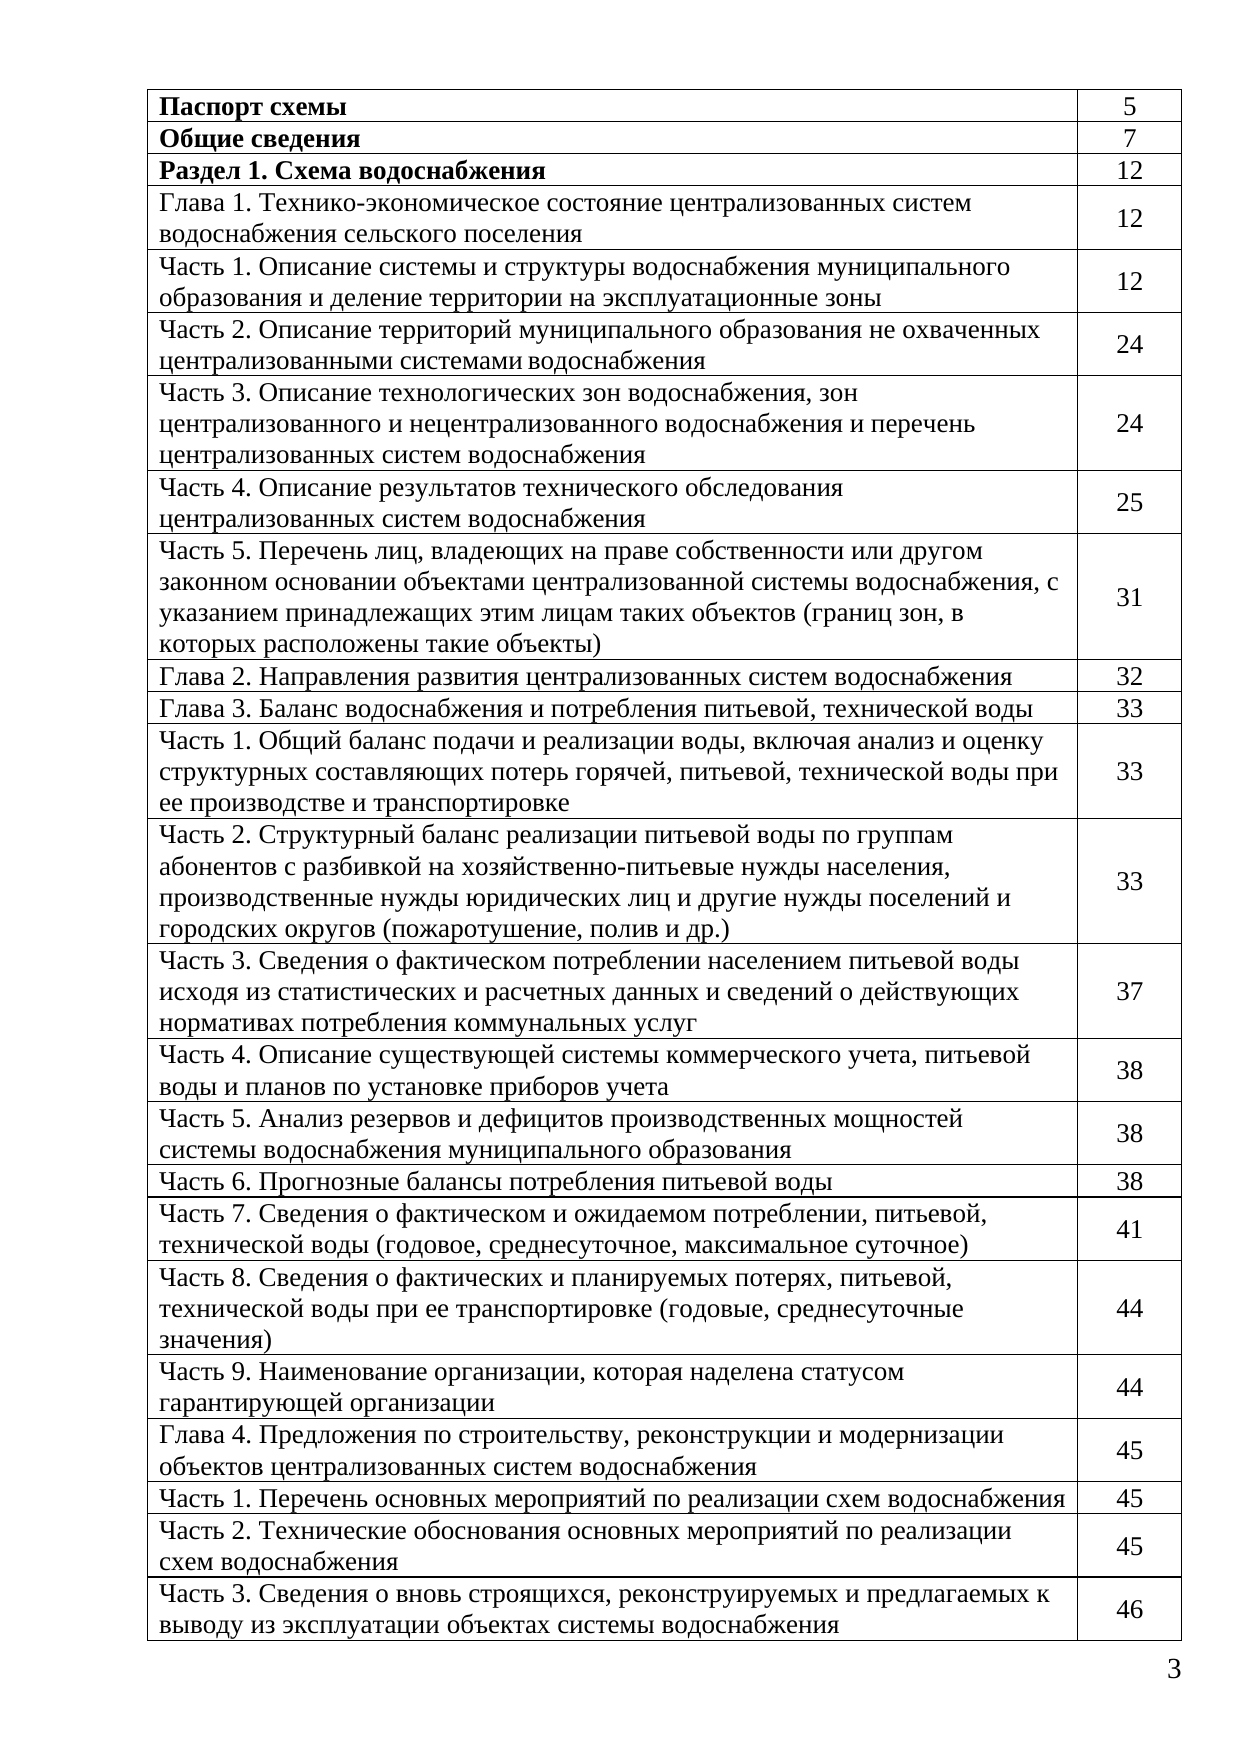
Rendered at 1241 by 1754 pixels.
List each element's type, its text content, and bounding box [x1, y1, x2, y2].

table_cell 38 [1078, 1165, 1181, 1196]
table_cell Часть 2. Описание территорий муниципального образования не охваченных централизованными системами водоснабжения [148, 313, 1077, 375]
table_cell Паспорт схемы [148, 90, 1077, 121]
table_cell 12 [1078, 186, 1181, 248]
table_cell 24 [1078, 313, 1181, 375]
table_cell Глава 1. Технико-экономическое состояние централизованных систем водоснабжения сельского поселения [148, 186, 1077, 248]
table_cell 5 [1078, 90, 1181, 121]
table_cell 38 [1078, 1039, 1181, 1101]
table_cell 31 [1078, 534, 1181, 659]
table_cell 45 [1078, 1482, 1181, 1513]
table_cell Глава 2. Направления развития централизованных систем водоснабжения [148, 660, 1077, 691]
table_cell Общие сведения [148, 122, 1077, 153]
table_cell Часть 4. Описание результатов технического обследования централизованных систем водоснабжения [148, 471, 1077, 533]
table_cell 41 [1078, 1198, 1181, 1260]
table_cell 32 [1078, 660, 1181, 691]
table_cell Часть 2. Технические обоснования основных мероприятий по реализации схем водоснабжения [148, 1514, 1077, 1576]
table_cell Часть 8. Сведения о фактических и планируемых потерях, питьевой, технической воды при ее транспортировке (годовые, среднесуточные значения) [148, 1261, 1077, 1354]
table_cell Часть 7. Сведения о фактическом и ожидаемом потреблении, питьевой, технической воды (годовое, среднесуточное, максимальное суточное) [148, 1198, 1077, 1260]
table_cell 7 [1078, 122, 1181, 153]
table_cell 33 [1078, 692, 1181, 723]
table_cell Часть 3. Сведения о вновь строящихся, реконструируемых и предлагаемых к выводу из эксплуатации объектах системы водоснабжения [148, 1578, 1077, 1640]
table_cell Часть 4. Описание существующей системы коммерческого учета, питьевой воды и планов по установке приборов учета [148, 1039, 1077, 1101]
table_cell Часть 6. Прогнозные балансы потребления питьевой воды [148, 1165, 1077, 1196]
table_cell 37 [1078, 944, 1181, 1038]
table_cell 45 [1078, 1419, 1181, 1481]
table_cell Раздел 1. Схема водоснабжения [148, 154, 1077, 185]
table_cell Часть 9. Наименование организации, которая наделена статусом гарантирующей организации [148, 1355, 1077, 1418]
table_cell Часть 1. Описание системы и структуры водоснабжения муниципального образования и деление территории на эксплуатационные зоны [148, 250, 1077, 312]
table_cell Часть 1. Перечень основных мероприятий по реализации схем водоснабжения [148, 1482, 1077, 1513]
table_cell 45 [1078, 1514, 1181, 1576]
table_cell 44 [1078, 1355, 1181, 1418]
table_cell Часть 1. Общий баланс подачи и реализации воды, включая анализ и оценку структурных составляющих потерь горячей, питьевой, технической воды при ее производстве и транспортировке [148, 724, 1077, 817]
table_cell 38 [1078, 1102, 1181, 1164]
table_cell Часть 2. Структурный баланс реализации питьевой воды по группам абонентов с разбивкой на хозяйственно-питьевые нужды населения, производственные нужды юридических лиц и другие нужды поселений и городских округов (пожаротушение, полив и др.) [148, 819, 1077, 943]
table_cell 12 [1078, 250, 1181, 312]
table_cell 44 [1078, 1261, 1181, 1354]
table_cell 24 [1078, 376, 1181, 470]
table_cell Часть 5. Перечень лиц, владеющих на праве собственности или другом законном основании объектами централизованной системы водоснабжения, с указанием принадлежащих этим лицам таких объектов (границ зон, в которых расположены такие объекты) [148, 534, 1077, 659]
table_cell 25 [1078, 471, 1181, 533]
table_cell Глава 4. Предложения по строительству, реконструкции и модернизации объектов централизованных систем водоснабжения [148, 1419, 1077, 1481]
table_cell 33 [1078, 819, 1181, 943]
table_cell Часть 3. Сведения о фактическом потреблении населением питьевой воды исходя из статистических и расчетных данных и сведений о действующих нормативах потребления коммунальных услуг [148, 944, 1077, 1038]
table_cell Часть 3. Описание технологических зон водоснабжения, зон централизованного и нецентрализованного водоснабжения и перечень централизованных систем водоснабжения [148, 376, 1077, 470]
table_cell 46 [1078, 1578, 1181, 1640]
table_cell 33 [1078, 724, 1181, 817]
table_cell 12 [1078, 154, 1181, 185]
table_cell Часть 5. Анализ резервов и дефицитов производственных мощностей системы водоснабжения муниципального образования [148, 1102, 1077, 1164]
table_cell Глава 3. Баланс водоснабжения и потребления питьевой, технической воды [148, 692, 1077, 723]
